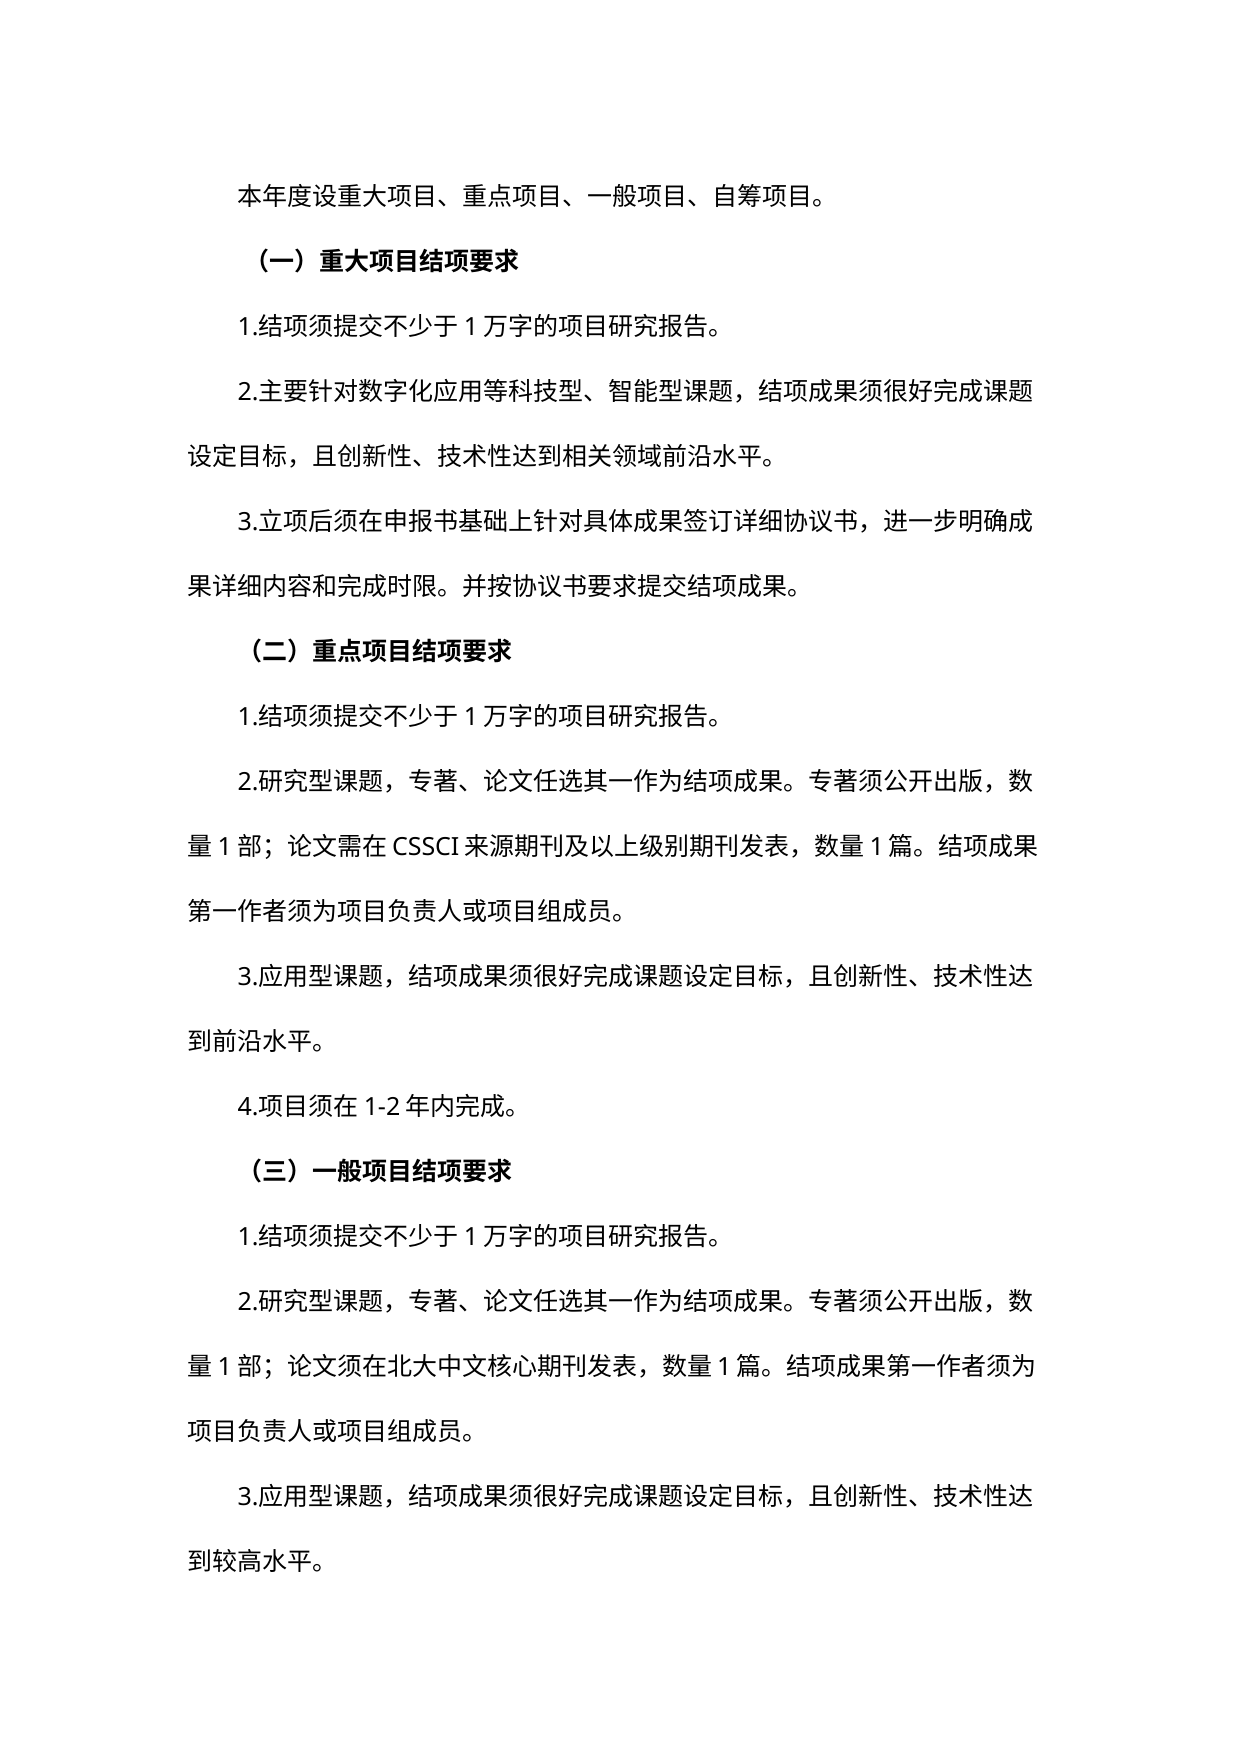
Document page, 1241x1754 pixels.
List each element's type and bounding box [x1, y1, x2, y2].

table_cell [188, 162, 1053, 1592]
